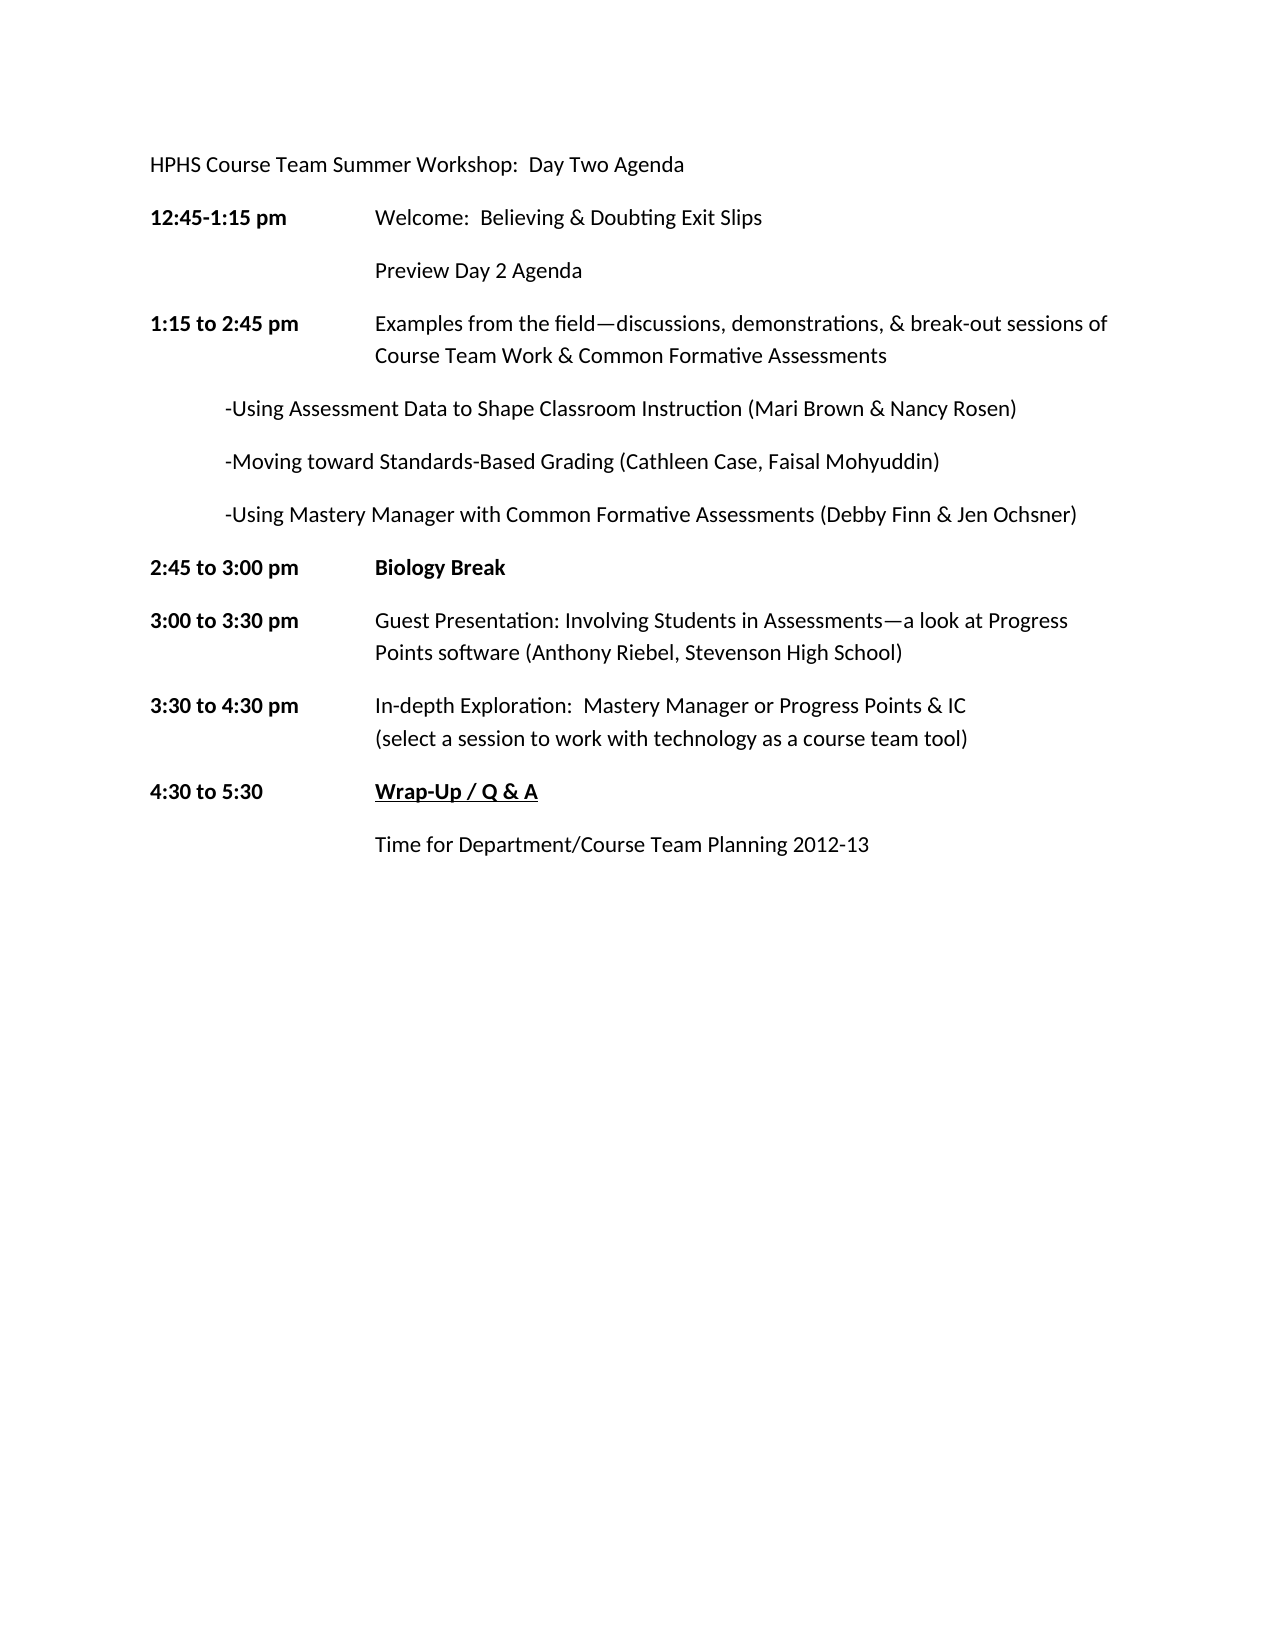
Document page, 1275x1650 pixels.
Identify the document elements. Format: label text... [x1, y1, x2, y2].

text -Using Mastery Manager with Common Formative Assessments (Debby Finn & Jen Ochsner) [150, 500, 1125, 528]
text -Using Assessment Data to Shape Classroom Instruction (Mari Brown & Nancy Rosen) [150, 394, 1125, 422]
text 3:30 to 4:30 pm In-depth Exploration: Mastery Manager or Progress Points & IC (select a session to work with technology as a course team tool) [150, 692, 1125, 752]
text 3:00 to 3:30 pm Guest Presentation: Involving Students in Assessments—a look at Progress Points software (Anthony Riebel, Stevenson High School) [150, 606, 1125, 667]
text 2:45 to 3:00 pm Biology Break [150, 553, 1125, 581]
text -Moving toward Standards-Based Grading (Cathleen Case, Faisal Mohyuddin) [150, 447, 1125, 475]
text HPHS Course Team Summer Workshop: Day Two Agenda [150, 150, 1125, 178]
text 4:30 to 5:30 Wrap-Up / Q & A [150, 777, 1125, 805]
text Preview Day 2 Agenda [150, 256, 1125, 284]
text Time for Department/Course Team Planning 2012-13 [375, 830, 1125, 858]
text 12:45-1:15 pm Welcome: Believing & Doubting Exit Slips [150, 203, 1125, 231]
text 1:15 to 2:45 pm Examples from the field—discussions, demonstrations, & break-out sessions of Course Team Work & Common Formative Assessments [150, 309, 1125, 369]
